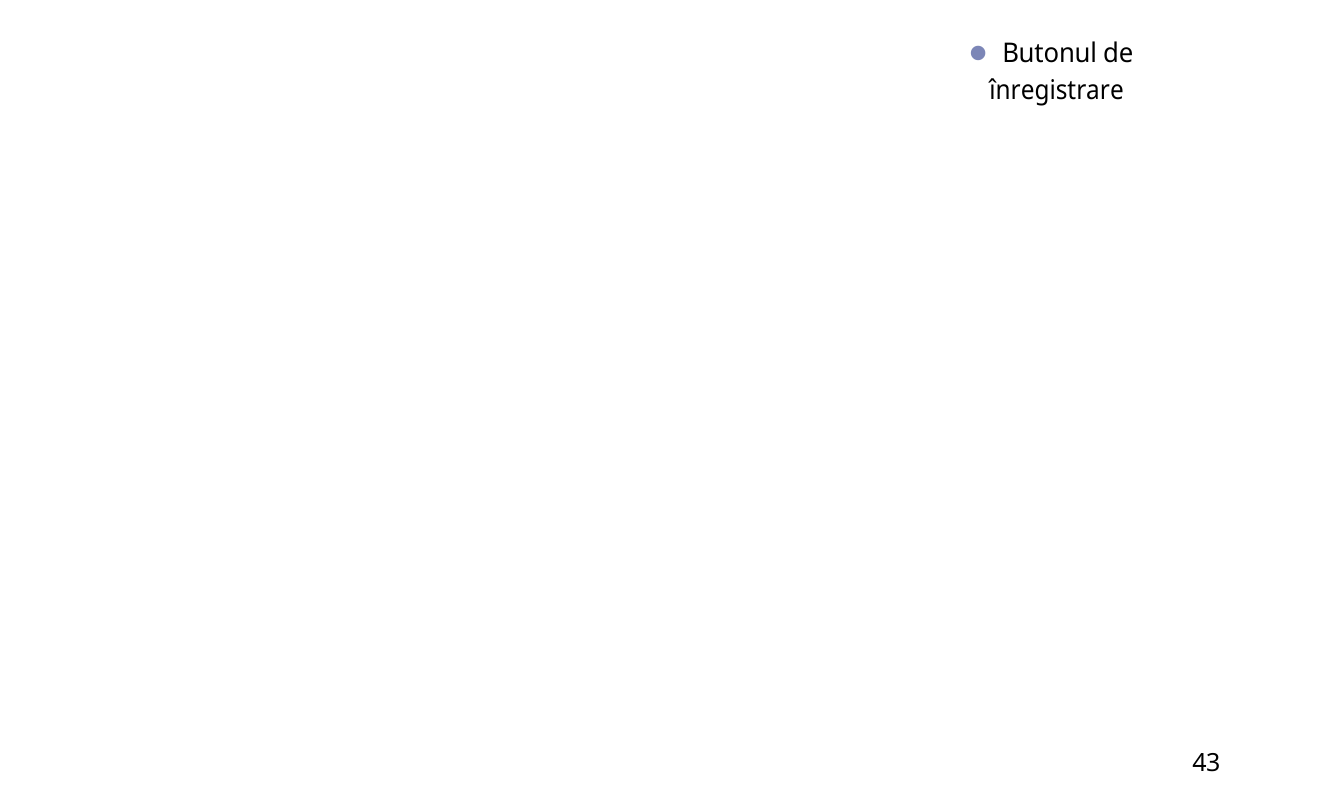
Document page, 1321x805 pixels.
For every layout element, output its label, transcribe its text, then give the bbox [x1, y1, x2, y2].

list Butonul de înregistrare [969, 33, 1258, 107]
